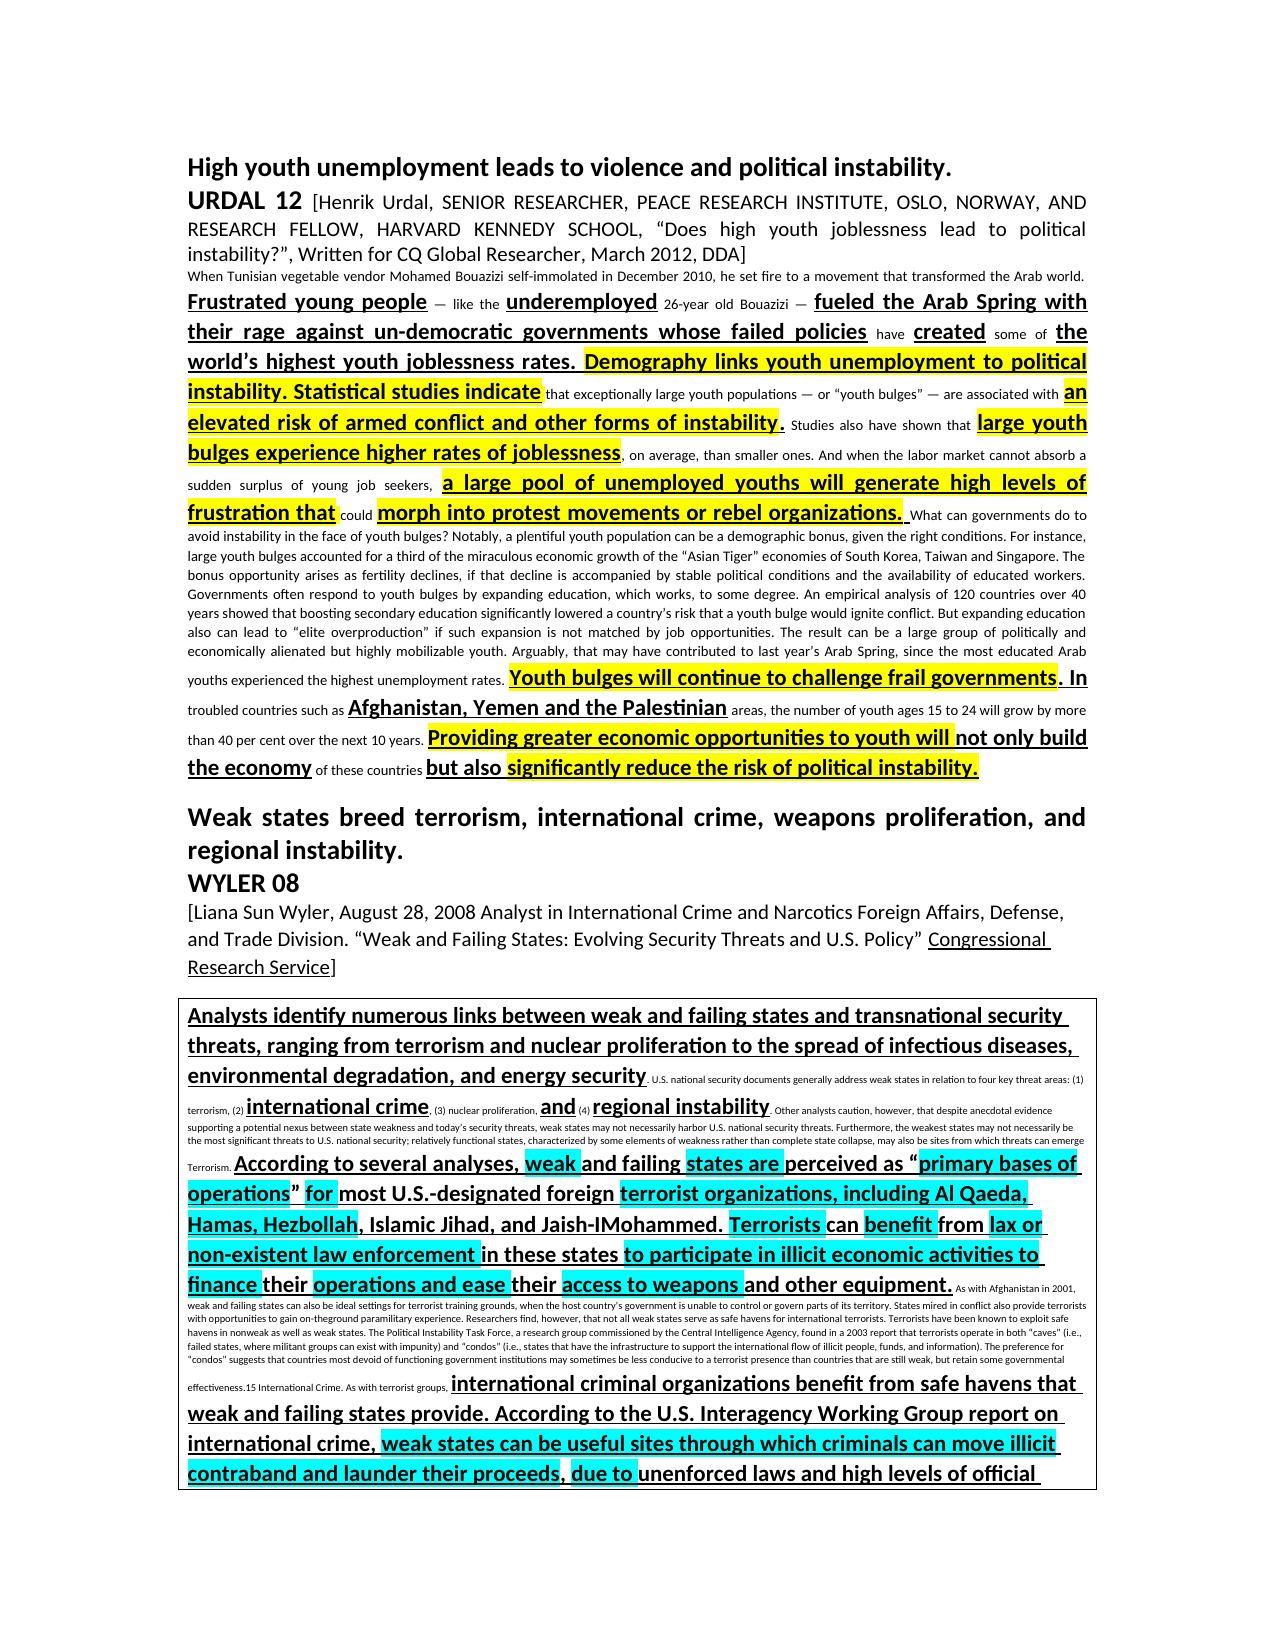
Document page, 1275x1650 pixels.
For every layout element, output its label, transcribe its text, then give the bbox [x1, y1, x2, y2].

subtitle URDAL 12 [Henrik Urdal, SENIOR RESEARCHER, PEACE RESEARCH INSTITUTE, OSLO, NORWAY, AND RESEARCH FELLOW, HARVARD KENNEDY SCHOOL, “Does high youth joblessness lead to political instability?”, Written for CQ Global Researcher, March 2012, DDA] [187, 183, 1087, 267]
subtitle Weak states breed terrorism, international crime, weapons proliferation, and regional instability. [187, 800, 1087, 866]
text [179, 999, 1096, 1489]
subtitle High youth unemployment leads to violence and political instability. [187, 150, 1087, 183]
text [Liana Sun Wyler, August 28, 2008 Analyst in International Crime and Narcotics Foreign Affairs, Defense, and Trade Division. “Weak and Failing States: Evolving Security Threats and U.S. Policy” Congressional Research Service] [187, 899, 1087, 979]
subtitle WYLER 08 [187, 866, 1087, 899]
text When Tunisian vegetable vendor Mohamed Bouazizi self-immolated in December 2010, he set fire to a movement that transformed the Arab world. Frustrated young people — like the underemployed 26-year old Bouazizi — fueled the Arab Spring with their rage against un-democratic governments whose failed policies have created some of the world’s highest youth joblessness rates. Demography links youth unemployment to political instability. Statistical studies indicate that exceptionally large youth populations — or “youth bulges” — are associated with an elevated risk of armed conflict and other forms of instability. Studies also have shown that large youth bulges experience higher rates of joblessness, on average, than smaller ones. And when the labor market cannot absorb a sudden surplus of young job seekers, a large pool of unemployed youths will generate high levels of frustration that could morph into protest movements or rebel organizations. What can governments do to avoid instability in the face of youth bulges? Notably, a plentiful youth population can be a demographic bonus, given the right conditions. For instance, large youth bulges accounted for a third of the miraculous economic growth of the “Asian Tiger” economies of South Korea, Taiwan and Singapore. The bonus opportunity arises as fertility declines, if that decline is accompanied by stable political conditions and the availability of educated workers. Governments often respond to youth bulges by expanding education, which works, to some degree. An empirical analysis of 120 countries over 40 years showed that boosting secondary education significantly lowered a country’s risk that a youth bulge would ignite conflict. But expanding education also can lead to “elite overproduction” if such expansion is not matched by job opportunities. The result can be a large group of politically and economically alienated but highly mobilizable youth. Arguably, that may have contributed to last year’s Arab Spring, since the most educated Arab youths experienced the highest unemployment rates. Youth bulges will continue to challenge frail governments. In troubled countries such as Afghanistan, Yemen and the Palestinian areas, the number of youth ages 15 to 24 will grow by more than 40 per cent over the next 10 years. Providing greater economic opportunities to youth will not only build the economy of these countries but also significantly reduce the risk of political instability. [187, 372, 1087, 781]
